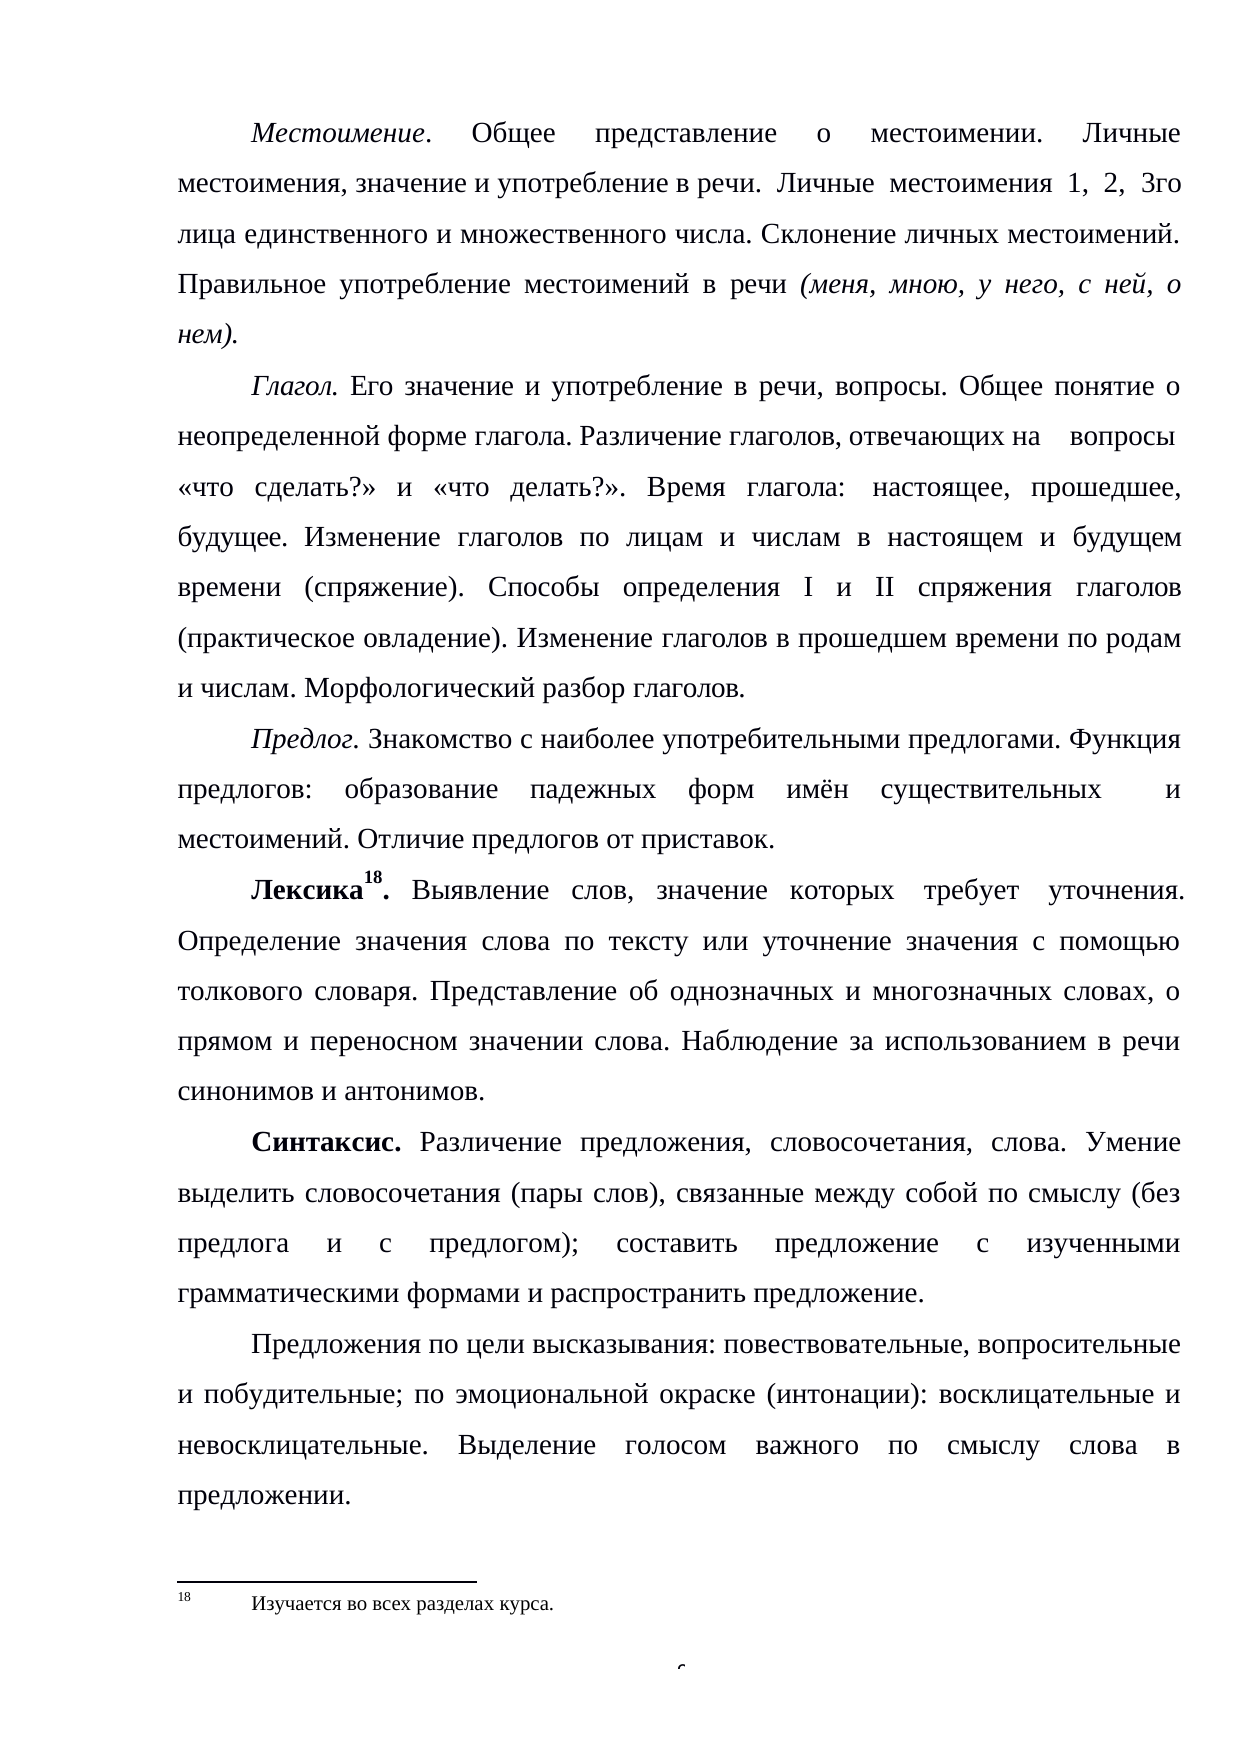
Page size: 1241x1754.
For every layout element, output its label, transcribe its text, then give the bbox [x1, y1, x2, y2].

text 18 Изучается во всех разделах курса. [177, 1583, 1192, 1615]
text Предлог. Знакомство с наиболее употребительными предлогами. Функция предлогов: образование падежных форм имён существительных и местоимений. Отличие предлогов от приставок. [177, 721, 1182, 855]
text Синтаксис. Различение предложения, словосочетания, слова. Умение выделить словосочетания (пары слов), связанные между собой по смыслу (без предлога и с предлогом); составить предложение с изученными грамматическими формами и распространить предложение. [177, 1124, 1182, 1309]
text «что сделать?» и «что делать?». Время глагола: настоящее, прошедшее, будущее. Изменение глаголов по лицам и числам в настоящем и будущем времени (спряжение). Способы определения I и II спряжения глаголов (практическое овладение). Изменение глаголов в прошедшем времени по родам и числам. Морфологический разбор глаголов. [177, 469, 1182, 703]
text Глагол. Его значение и употребление в речи, вопросы. Общее понятие о неопределенной форме глагола. Различение глаголов, отвечающих на вопросы [177, 368, 1182, 451]
text Лексика18. Выявление слов, значение которых требует уточнения. [177, 872, 1192, 906]
text Определение значения слова по тексту или уточнение значения с помощью толкового словаря. Представление об однозначных и многозначных словах, о прямом и переносном значении слова. Наблюдение за использованием в речи синонимов и антонимов. [177, 923, 1182, 1107]
text Местоимение. Общее представление о местоимении. Личные местоимения, значение и употребление в речи. Личные местоимения 1, 2, 3­го лица единственного и множественного числа. Склонение личных местоимений. Правильное употребление местоимений в речи (меня, мною, у него, с ней, о нем). [177, 115, 1182, 350]
text Предложения по цели высказывания: повествовательные, вопросительные и побудительные; по эмоциональной окраске (интонации): восклицательные и невосклицательные. Выделение голосом важного по смыслу слова в предложении. [177, 1326, 1182, 1511]
